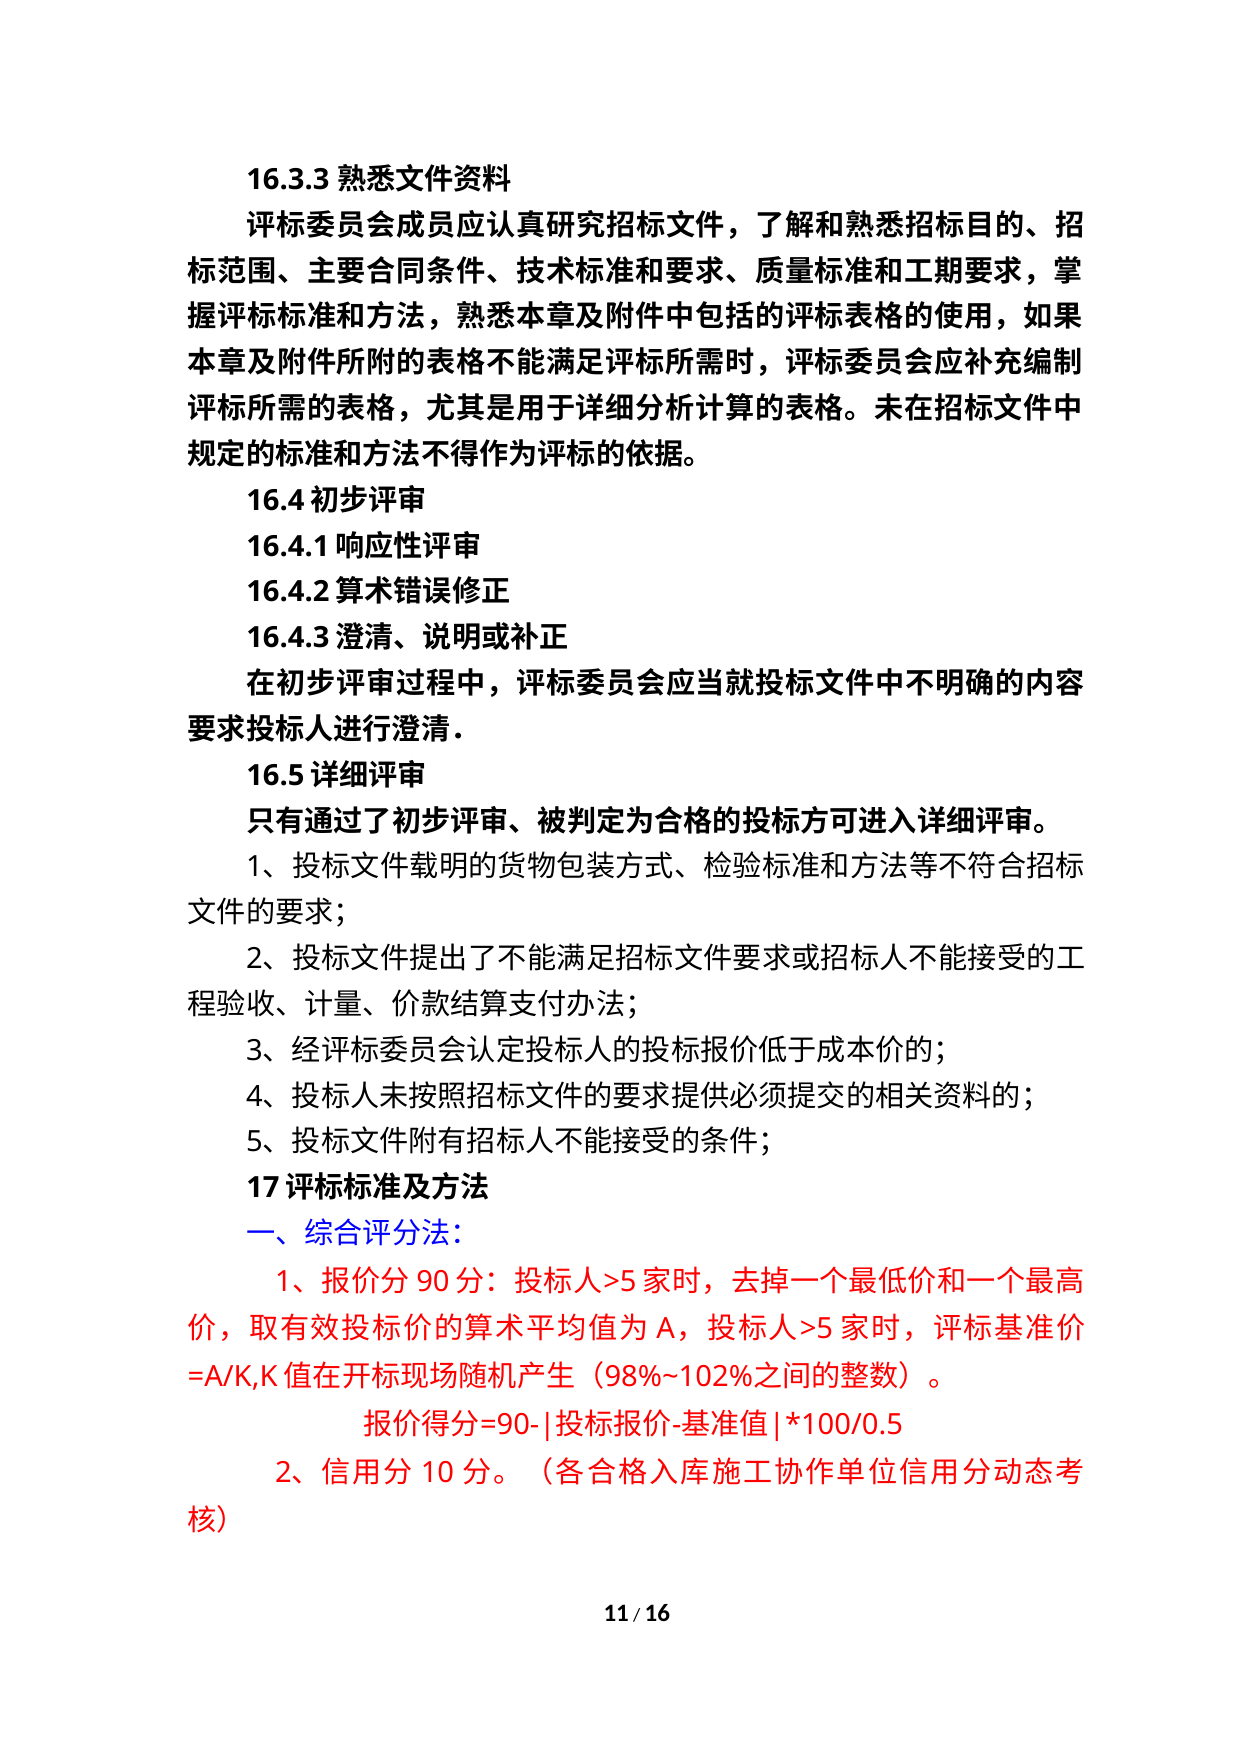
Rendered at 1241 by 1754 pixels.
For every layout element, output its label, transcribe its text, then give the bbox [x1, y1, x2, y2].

text 16.4初步评审 [187, 473, 1085, 519]
text 只有通过了初步评审、被判定为合格的投标方可进入详细评审。 [187, 794, 1085, 840]
text 3、经评标委员会认定投标人的投标报价低于成本价的； [187, 1023, 1085, 1069]
text 2、投标文件提出了不能满足招标文件要求或招标人不能接受的工程验收、计量、价款结算支付办法； [187, 932, 1085, 1023]
text 一、综合评分法： [246, 1207, 1085, 1253]
text 16.5详细评审 [187, 748, 1085, 794]
text 16.3.3 熟悉文件资料 [187, 153, 1085, 198]
list 信用分10分。（各合格入库施工协作单位信用分动态考核） [187, 1444, 1085, 1540]
text 1、报价分90分：投标人>5家时，去掉一个最低价和一个最高价，取有效投标价的算术平均值为A，投标人>5家时，评标基准价=A/K,K值在开标现场随机产生（98%~102%之间的整数）。 [187, 1253, 1085, 1396]
text 16.4.1响应性评审 [187, 519, 1085, 565]
text 在初步评审过程中，评标委员会应当就投标文件中不明确的内容要求投标人进行澄清． [187, 657, 1085, 748]
text 17评标标准及方法 [187, 1161, 1085, 1207]
text 16.4.2算术错误修正 [187, 565, 1085, 611]
text 评标委员会成员应认真研究招标文件，了解和熟悉招标目的、招标范围、主要合同条件、技术标准和要求、质量标准和工期要求，掌握评标标准和方法，熟悉本章及附件中包括的评标表格的使用，如果本章及附件所附的表格不能满足评标所需时，评标委员会应补充编制评标所需的表格，尤其是用于详细分析计算的表格。未在招标文件中规定的标准和方法不得作为评标的依据。 [187, 198, 1085, 473]
text 16.4.3澄清、说明或补正 [187, 611, 1085, 657]
text 5、投标文件附有招标人不能接受的条件； [187, 1115, 1085, 1161]
text 4、投标人未按照招标文件的要求提供必须提交的相关资料的； [187, 1069, 1085, 1115]
text 报价得分=90-|投标报价-基准值|*100/0.5 [276, 1396, 1085, 1444]
text 1、投标文件载明的货物包装方式、检验标准和方法等不符合招标文件的要求； [187, 840, 1085, 932]
